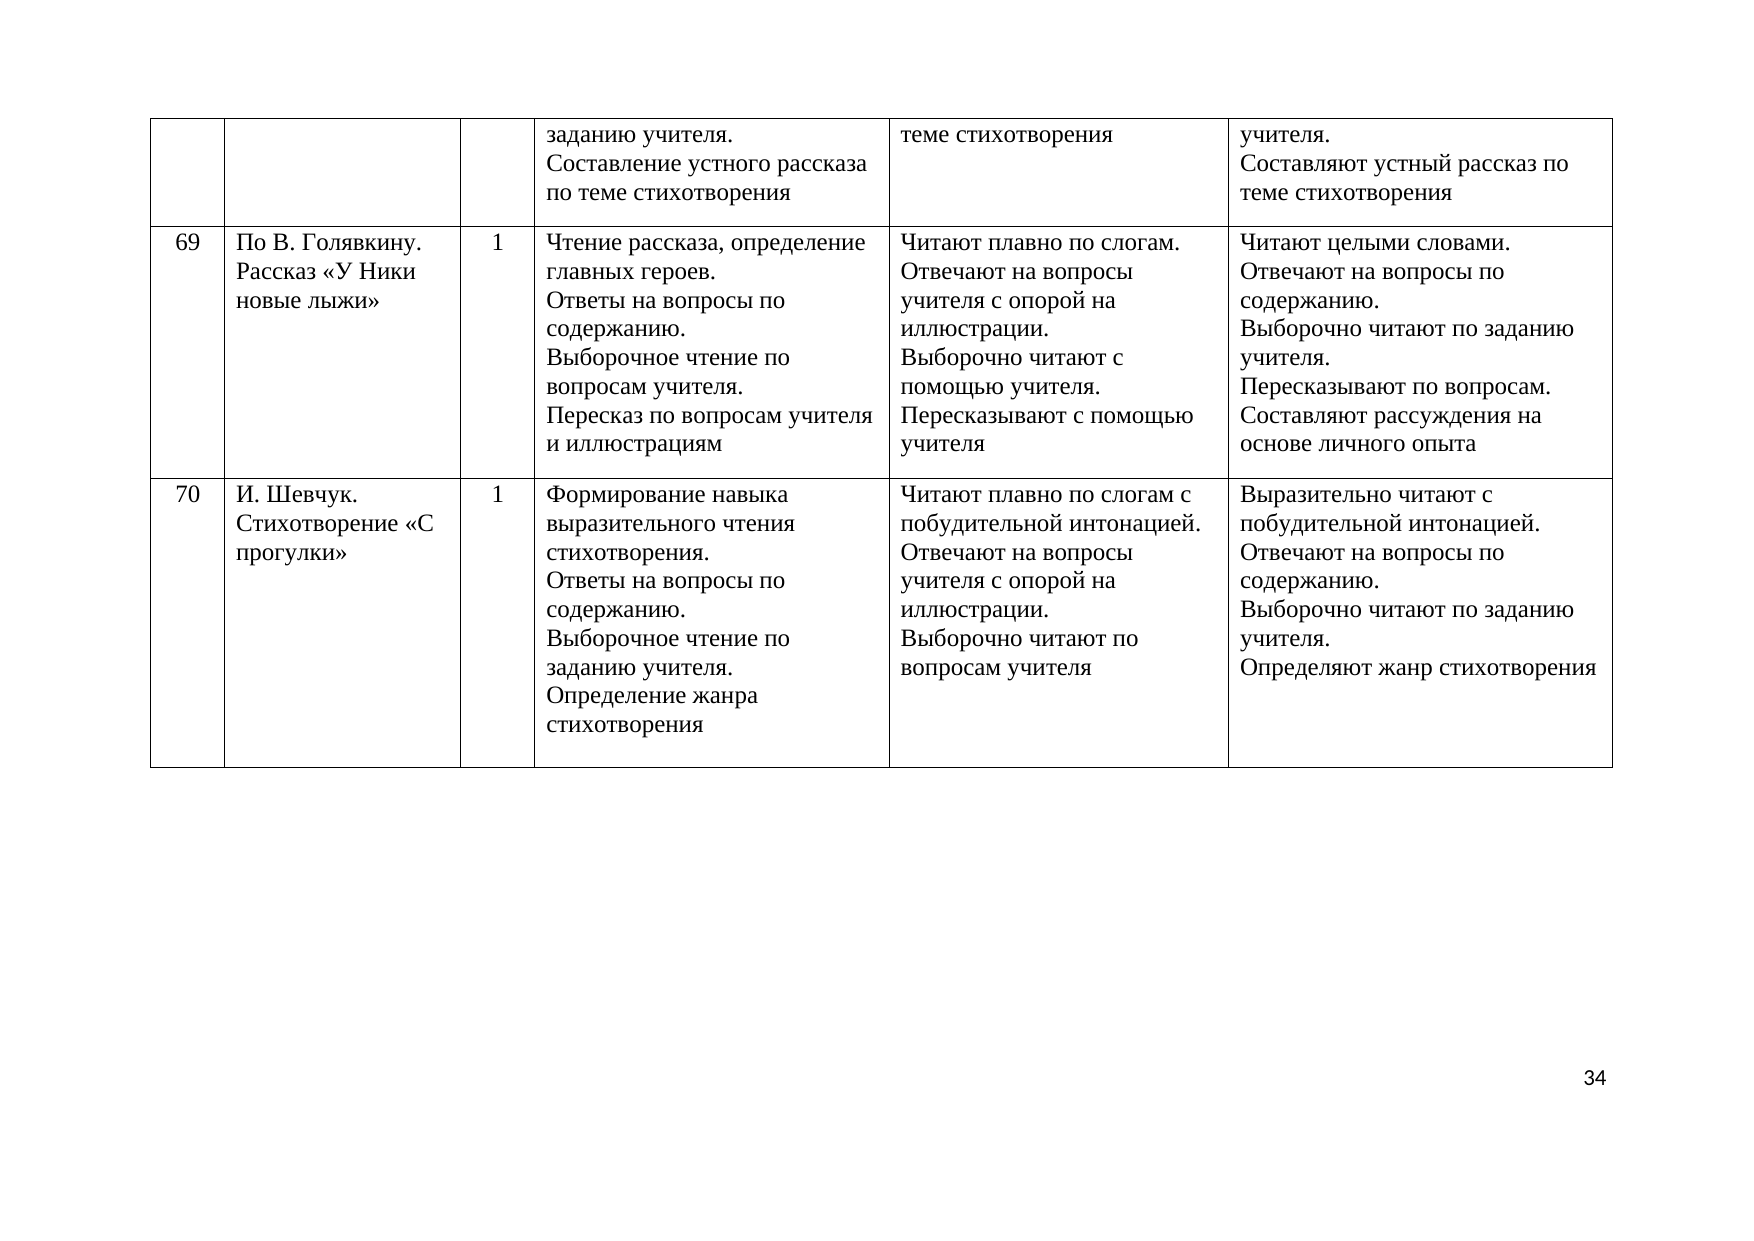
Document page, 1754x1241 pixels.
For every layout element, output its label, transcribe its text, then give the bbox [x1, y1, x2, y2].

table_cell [225, 119, 460, 226]
table_cell 1 [461, 227, 534, 478]
table_cell И. Шевчук. Стихотворение «С прогулки» [225, 479, 460, 767]
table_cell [535, 119, 889, 226]
table_cell 69 [151, 227, 224, 478]
table_cell Выразительно читают с побудительной интонацией. Отвечают на вопросы по содержанию. Выборочно читают по заданию учителя. Определяют жанр стихотворения [1229, 479, 1612, 767]
table_cell 70 [151, 479, 224, 767]
table_cell Формирование навыка выразительного чтения стихотворения. Ответы на вопросы по содержанию. Выборочное чтение по заданию учителя. Определение жанра стихотворения [535, 479, 889, 767]
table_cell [1229, 119, 1612, 226]
table_cell Читают целыми словами. Отвечают на вопросы по содержанию. Выборочно читают по заданию учителя. Пересказывают по вопросам. Составляют рассуждения на основе личного опыта [1229, 227, 1612, 478]
table_cell 1 [461, 479, 534, 767]
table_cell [890, 119, 1228, 226]
table_cell 68 [151, 119, 224, 226]
table_cell 1 [461, 119, 534, 226]
table_cell По В. Голявкину. Рассказ «У Ники новые лыжи» [225, 227, 460, 478]
table_cell Чтение рассказа, определение главных героев. Ответы на вопросы по содержанию. Выборочное чтение по вопросам учителя. Пересказ по вопросам учителя и иллюстрациям [535, 227, 889, 478]
table_cell Читают плавно по слогам с побудительной интонацией. Отвечают на вопросы учителя с опорой на иллюстрации. Выборочно читают по вопросам учителя [890, 479, 1228, 767]
table_cell Читают плавно по слогам. Отвечают на вопросы учителя с опорой на иллюстрации. Выборочно читают с помощью учителя. Пересказывают с помощью учителя [890, 227, 1228, 478]
